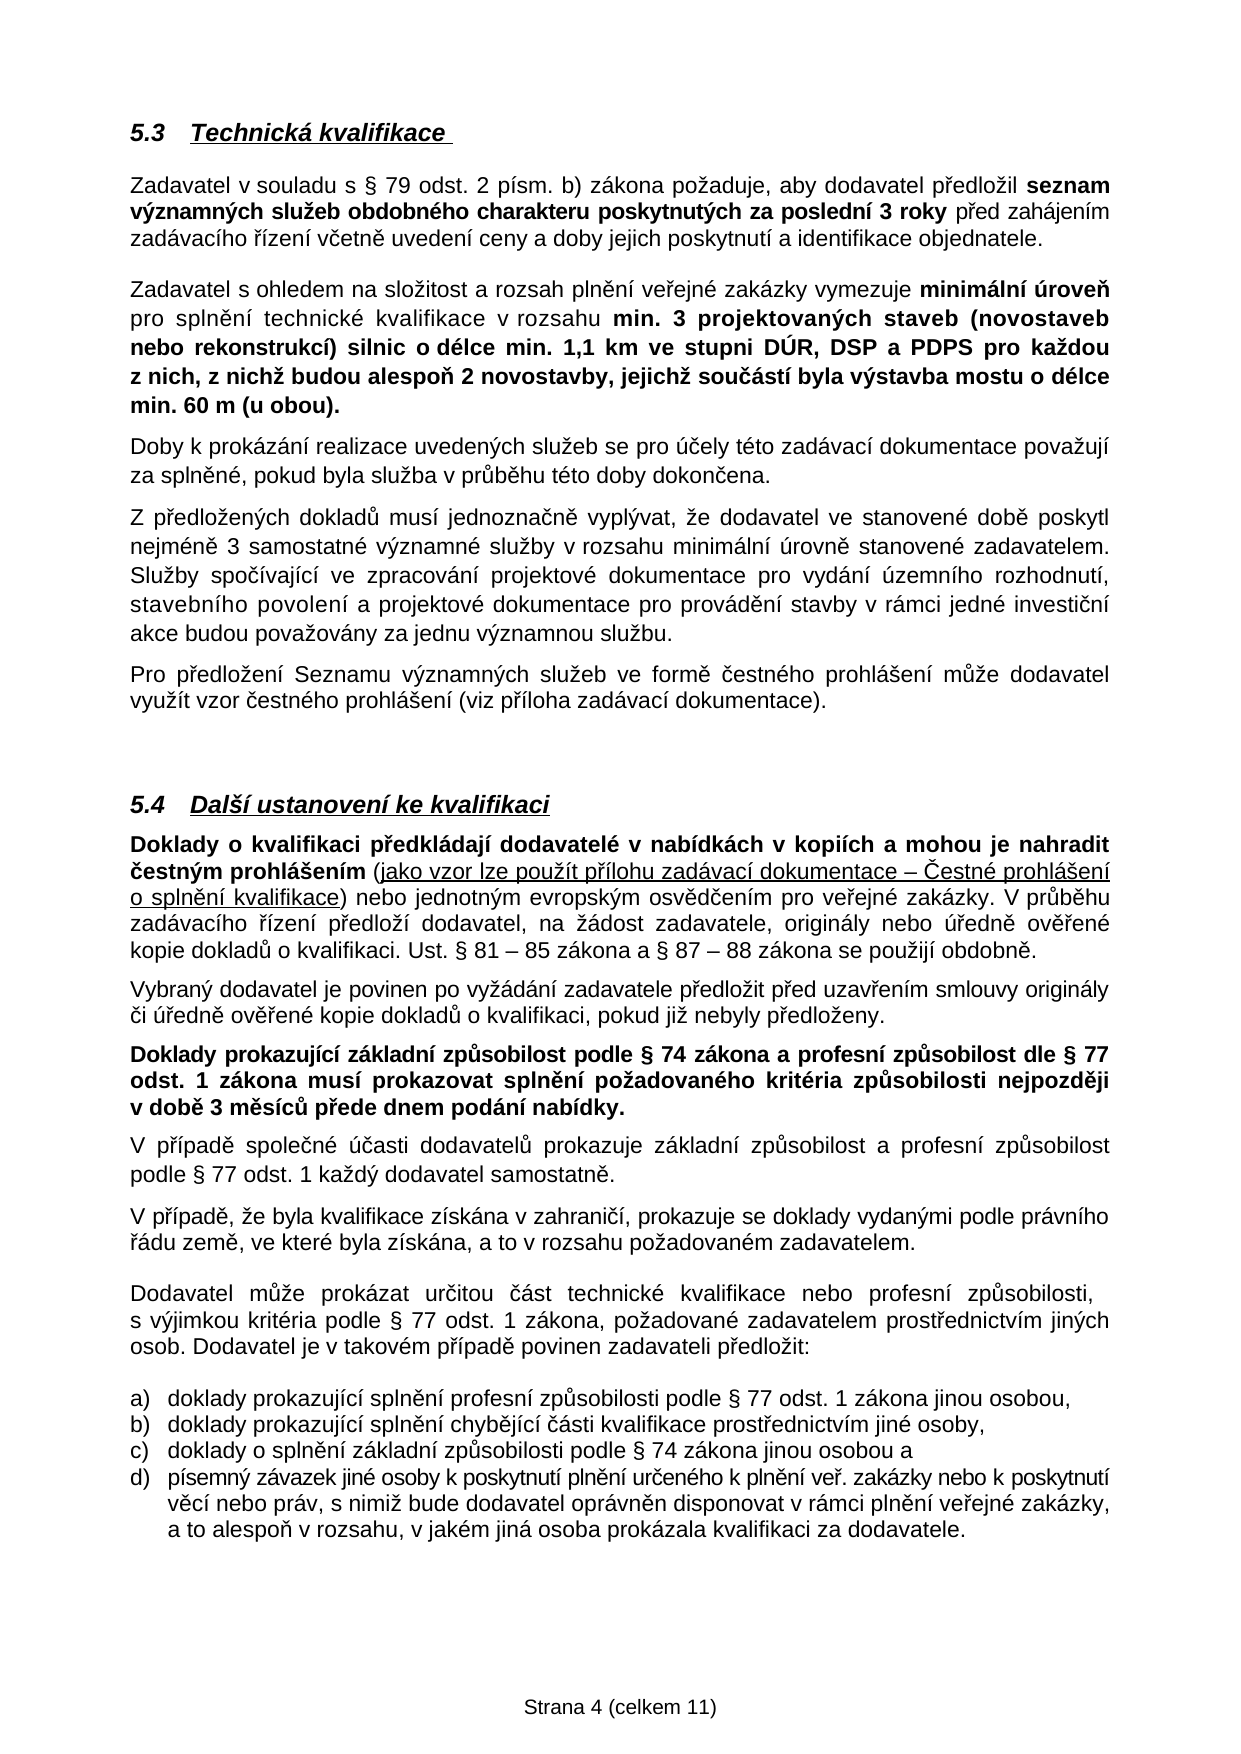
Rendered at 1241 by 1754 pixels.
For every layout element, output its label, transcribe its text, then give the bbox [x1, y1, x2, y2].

list doklady o splnění základní způsobilosti podle § 74 zákona jinou osobou a [130, 1437, 1110, 1463]
subtitle Technická kvalifikace [130, 118, 1110, 147]
text Z předložených dokladů musí jednoznačně vyplývat, že dodavatel ve stanovené době poskytl nejméně 3 samostatné významné služby v rozsahu minimální úrovně stanovené zadavatelem. Služby spočívající ve zpracování projektové dokumentace pro vydání územního rozhodnutí, stavebního povolení a projektové dokumentace pro provádění stavby v rámci jedné investiční akce budou považovány za jednu významnou službu. [130, 504, 1110, 646]
list doklady prokazující splnění profesní způsobilosti podle § 77 odst. 1 zákona jinou osobou, [130, 1384, 1110, 1411]
list Dodavatel může prokázat určitou část technické kvalifikace nebo profesní způsobilosti, s výjimkou kritéria podle § 77 odst. 1 zákona, požadované zadavatelem prostřednictvím jiných osob. Dodavatel je v takovém případě povinen zadavateli předložit: [130, 1280, 1110, 1359]
list Pro předložení Seznamu významných služeb ve formě čestného prohlášení může dodavatel využít vzor čestného prohlášení (viz příloha zadávací dokumentace). [130, 661, 1110, 714]
subtitle Další ustanovení ke kvalifikaci [130, 790, 1110, 819]
list písemný závazek jiné osoby k poskytnutí plnění určeného k plnění veř. zakázky nebo k poskytnutí věcí nebo práv, s nimiž bude dodavatel oprávněn disponovat v rámci plnění veřejné zakázky, a to alespoň v rozsahu, v jakém jiná osoba prokázala kvalifikaci za dodavatele. [130, 1463, 1110, 1543]
list V případě, že byla kvalifikace získána v zahraničí, prokazuje se doklady vydanými podle právního řádu země, ve které byla získána, a to v rozsahu požadovaném zadavatelem. [130, 1203, 1110, 1255]
list Zadavatel v souladu s § 79 odst. 2 písm. b) zákona požaduje, aby dodavatel předložil seznam významných služeb obdobného charakteru poskytnutých za poslední 3 roky před zahájením zadávacího řízení včetně uvedení ceny a doby jejich poskytnutí a identifikace objednatele. [130, 172, 1110, 251]
text Zadavatel s ohledem na složitost a rozsah plnění veřejné zakázky vymezuje minimální úroveň pro splnění technické kvalifikace v rozsahu min. 3 projektovaných staveb (novostaveb nebo rekonstrukcí) silnic o délce min. 1,1 km ve stupni DÚR, DSP a PDPS pro každou z nich, z nichž budou alespoň 2 novostavby, jejichž součástí byla výstavba mostu o délce min. 60 m (u obou). [130, 276, 1110, 418]
text Doby k prokázání realizace uvedených služeb se pro účely této zadávací dokumentace považují za splněné, pokud byla služba v průběhu této doby dokončena. [130, 433, 1110, 488]
text Vybraný dodavatel je povinen po vyžádání zadavatele předložit před uzavřením smlouvy originály či úředně ověřené kopie dokladů o kvalifikaci, pokud již nebyly předloženy. [130, 976, 1110, 1028]
text Doklady o kvalifikaci předkládají dodavatelé v nabídkách v kopiích a mohou je nahradit čestným prohlášením (jako vzor lze použít přílohu zadávací dokumentace – Čestné prohlášení o splnění kvalifikace) nebo jednotným evropským osvědčením pro veřejné zakázky. V průběhu zadávacího řízení předloží dodavatel, na žádost zadavatele, originály nebo úředně ověřené kopie dokladů o kvalifikaci. Ust. § 81 – 85 zákona a § 87 – 88 zákona se použijí obdobně. [130, 831, 1110, 963]
text V případě společné účasti dodavatelů prokazuje základní způsobilost a profesní způsobilost podle § 77 odst. 1 každý dodavatel samostatně. [130, 1132, 1110, 1188]
list doklady prokazující splnění chybějící části kvalifikace prostřednictvím jiné osoby, [130, 1411, 1110, 1437]
text Doklady prokazující základní způsobilost podle § 74 zákona a profesní způsobilost dle § 77 odst. 1 zákona musí prokazovat splnění požadovaného kritéria způsobilosti nejpozději v době 3 měsíců přede dnem podání nabídky. [130, 1041, 1110, 1120]
